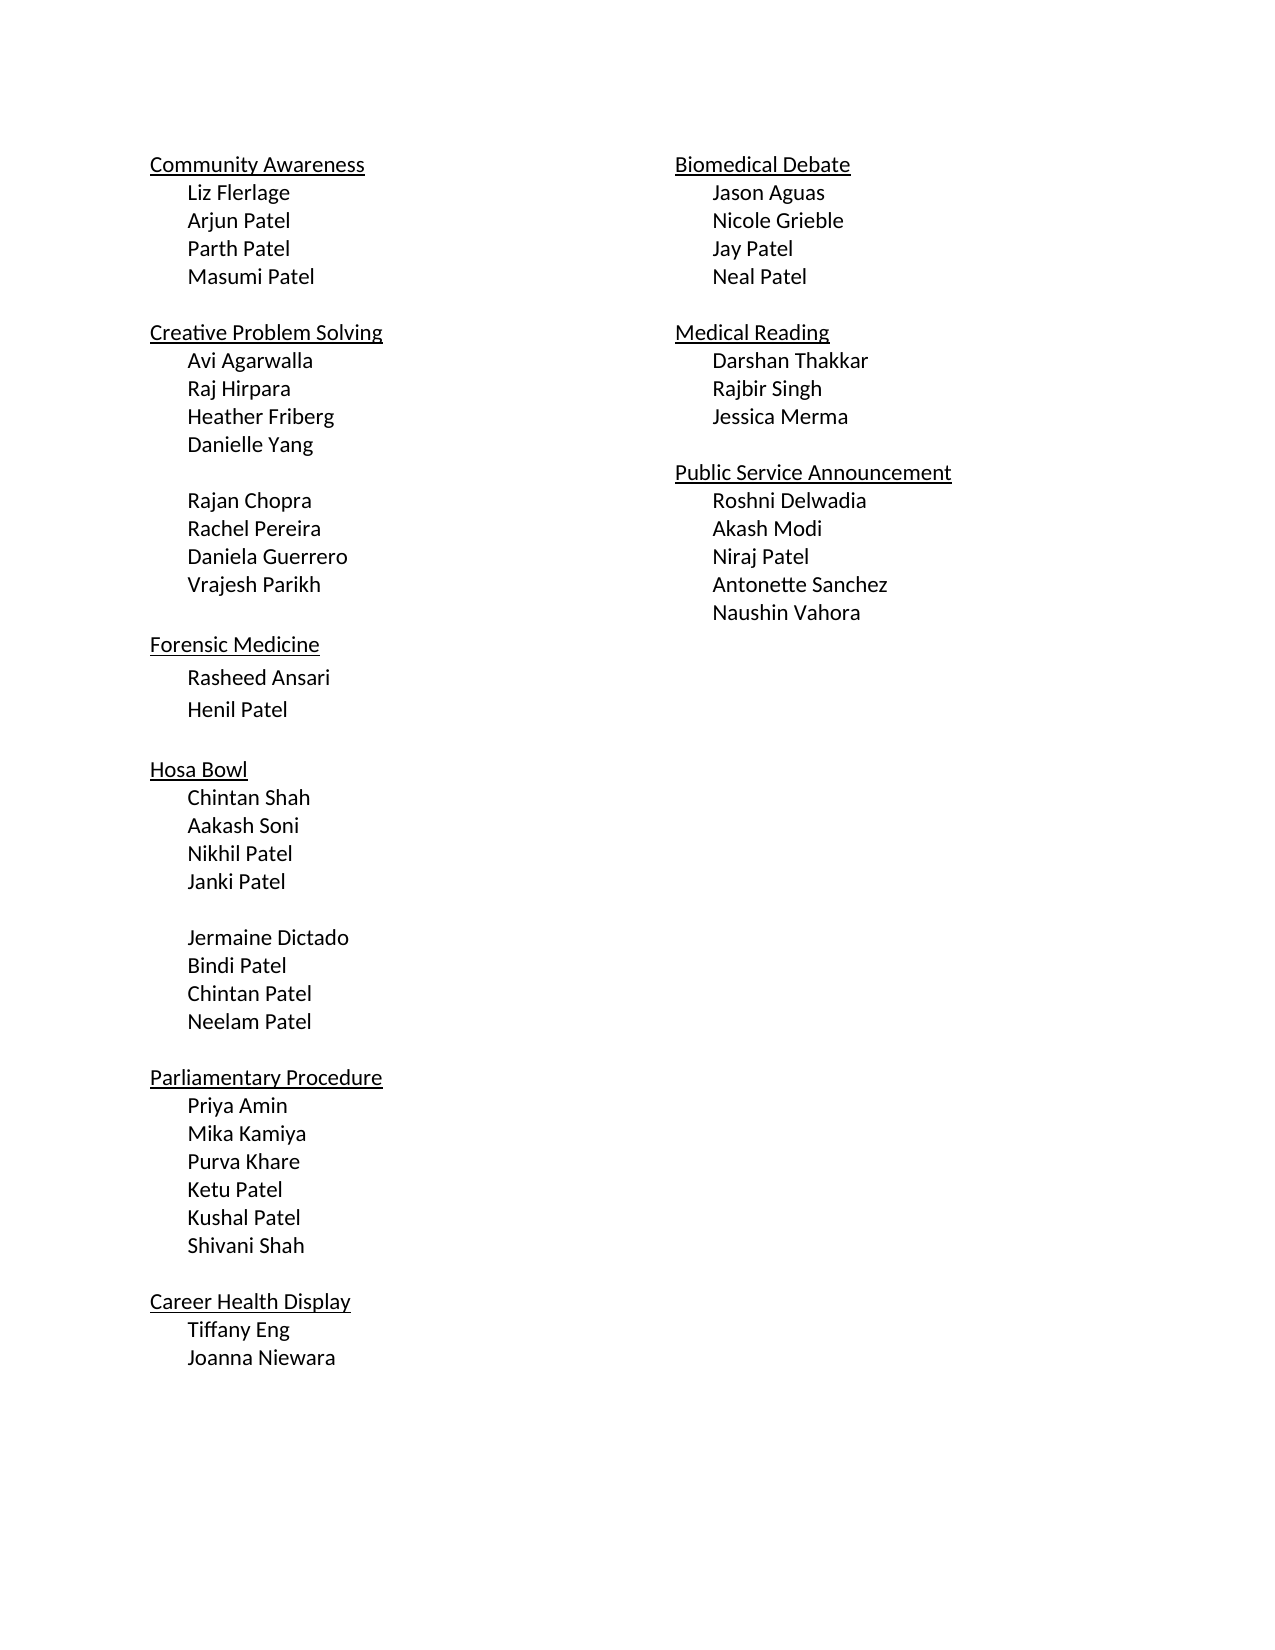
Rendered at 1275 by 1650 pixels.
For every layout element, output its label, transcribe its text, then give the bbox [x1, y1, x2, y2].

text Biomedical Debate [675, 150, 1125, 178]
text Rajan Chopra [187, 486, 600, 514]
text Priya Amin [187, 1091, 600, 1119]
text Rachel Pereira [187, 514, 600, 542]
text Arjun Patel [187, 206, 600, 234]
text Nicole Grieble [712, 206, 1125, 234]
text Antonette Sanchez [712, 570, 1125, 598]
text Tiffany Eng [187, 1316, 600, 1343]
text Jermaine Dictado [187, 923, 600, 951]
text Bindi Patel [187, 951, 600, 979]
text Public Service Announcement [675, 458, 1125, 486]
text Hosa Bowl [150, 755, 600, 783]
text Mika Kamiya [187, 1119, 600, 1147]
text Masumi Patel [187, 262, 600, 290]
text Darshan Thakkar [712, 346, 1125, 374]
text Niraj Patel [712, 542, 1125, 570]
text Jay Patel [712, 234, 1125, 262]
text Career Health Display [150, 1287, 600, 1316]
text Daniela Guerrero [187, 542, 600, 570]
text Community Awareness [150, 150, 600, 178]
text Akash Modi [712, 514, 1125, 542]
text Raj Hirpara [187, 374, 600, 402]
text Ketu Patel [187, 1175, 600, 1203]
text Vrajesh Parikh [187, 570, 600, 598]
text Roshni Delwadia [712, 486, 1125, 514]
text Danielle Yang [187, 430, 600, 458]
text Neelam Patel [187, 1007, 600, 1035]
text Avi Agarwalla [187, 346, 600, 374]
text Heather Friberg [187, 402, 600, 430]
text Naushin Vahora [712, 598, 1125, 626]
text Parliamentary Procedure [150, 1063, 600, 1091]
text Aakash Soni [187, 811, 600, 839]
text Parth Patel [187, 234, 600, 262]
text Chintan Shah [187, 783, 600, 811]
text Neal Patel [712, 262, 1125, 290]
text Rajbir Singh [712, 374, 1125, 402]
text Jason Aguas [712, 178, 1125, 206]
text Joanna Niewara [187, 1343, 600, 1372]
text Jessica Merma [712, 402, 1125, 430]
text Nikhil Patel [187, 839, 600, 867]
text Creative Problem Solving [150, 318, 600, 346]
text Rasheed Ansari [187, 663, 600, 691]
text Purva Khare [187, 1147, 600, 1175]
text Forensic Medicine [150, 631, 600, 658]
text Henil Patel [187, 695, 600, 723]
text Kushal Patel [187, 1203, 600, 1231]
text Medical Reading [675, 318, 1125, 346]
text Chintan Patel [187, 979, 600, 1007]
text Janki Patel [187, 867, 600, 895]
text Liz Flerlage [187, 178, 600, 206]
text Shivani Shah [187, 1231, 600, 1259]
